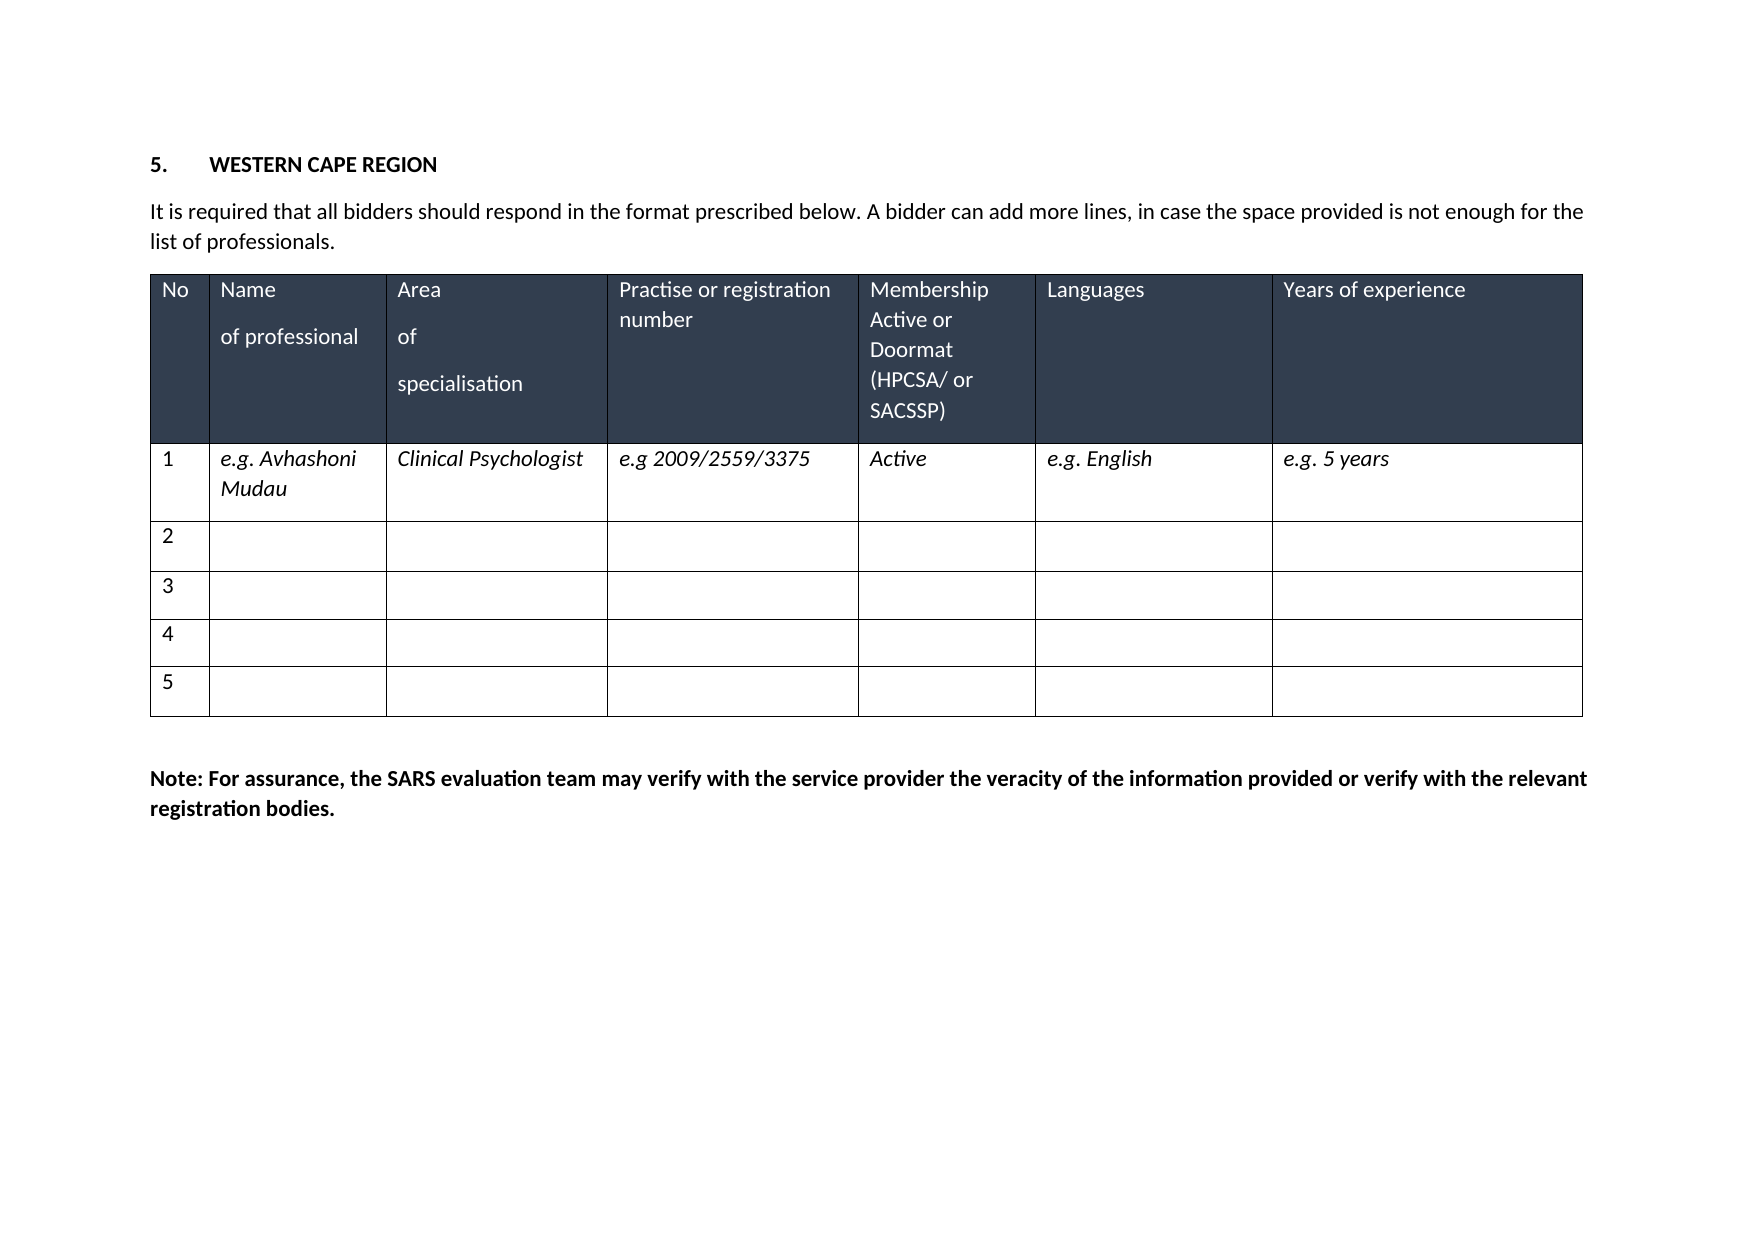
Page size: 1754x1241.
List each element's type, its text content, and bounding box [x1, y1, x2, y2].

table_cell [210, 620, 386, 666]
table_cell [859, 572, 1035, 618]
table_cell [387, 667, 607, 716]
table_cell [859, 522, 1035, 571]
table_header Membership Active or Doormat (HPCSA/ or SACSSP) [859, 275, 1035, 443]
table_cell [608, 572, 858, 618]
table_cell [387, 522, 607, 571]
table_cell 1 [151, 444, 209, 521]
table_header Languages [1036, 275, 1272, 443]
table_header Years of experience [1273, 275, 1582, 443]
table_header No [151, 275, 209, 443]
table_cell [608, 522, 858, 571]
table_cell [210, 667, 386, 716]
table_cell [859, 620, 1035, 666]
table_header Practise or registration number [608, 275, 858, 443]
table_cell [210, 522, 386, 571]
table_cell Clinical Psychologist [387, 444, 607, 521]
table_cell [1273, 620, 1582, 666]
table_cell 4 [151, 620, 209, 666]
table_cell [387, 572, 607, 618]
table_cell e.g. Avhashoni Mudau [210, 444, 386, 521]
table_cell e.g 2009/2559/3375 [608, 444, 858, 521]
text Note: For assurance, the SARS evaluation team may verify with the service provider the veracity of the information provided or verify with the relevant registration bodies. [150, 764, 1604, 822]
table_cell [1036, 620, 1272, 666]
table_cell [1273, 667, 1582, 716]
table_cell [608, 620, 858, 666]
table_cell 3 [151, 572, 209, 618]
table_cell [210, 572, 386, 618]
table_cell [1273, 572, 1582, 618]
table_cell [859, 667, 1035, 716]
table_cell [1036, 522, 1272, 571]
table_cell 2 [151, 522, 209, 571]
list WESTERN CAPE REGION [150, 150, 1604, 178]
table_cell [1036, 667, 1272, 716]
table_cell [1273, 522, 1582, 571]
table_cell [387, 620, 607, 666]
table_cell e.g. 5 years [1273, 444, 1582, 521]
table_cell e.g. English [1036, 444, 1272, 521]
table_cell [608, 667, 858, 716]
table_header Area of specialisation [387, 275, 607, 443]
table_cell Active [859, 444, 1035, 521]
table_cell [1036, 572, 1272, 618]
table_header Name of professional [210, 275, 386, 443]
text It is required that all bidders should respond in the format prescribed below. A bidder can add more lines, in case the space provided is not enough for the list of professionals. [150, 197, 1604, 255]
table_cell 5 [151, 667, 209, 716]
